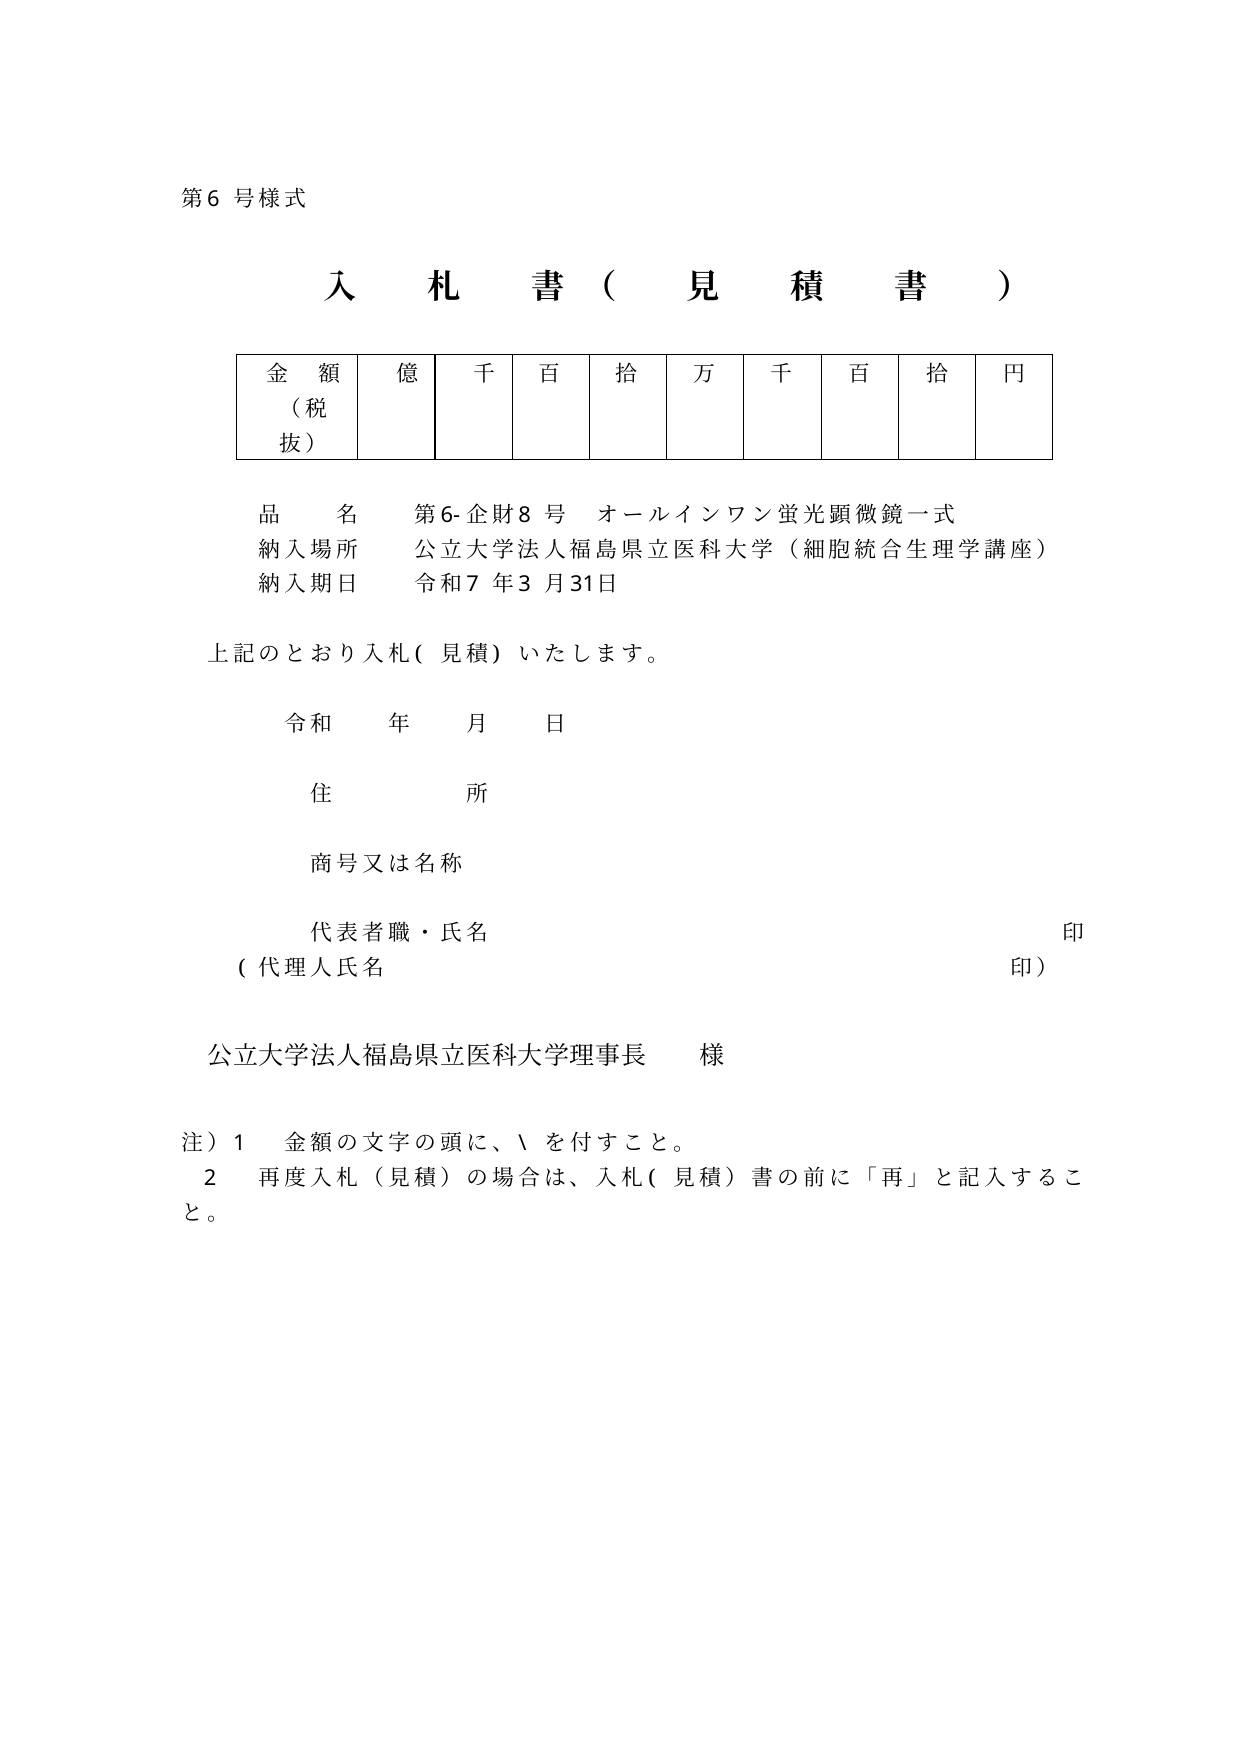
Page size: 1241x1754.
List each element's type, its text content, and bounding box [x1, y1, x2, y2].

table_header 万 [667, 355, 743, 459]
text 入 札 書（ 見 積 書 ） [181, 249, 1089, 319]
text 2 再度入札（見積）の場合は、入札(見積）書の前に「再」と記入すること。 [181, 1158, 1089, 1228]
text 注）1 金額の文字の頭に、\を付すこと。 [181, 1123, 1089, 1158]
table_header 拾 [899, 355, 975, 459]
text 商号又は名称 [181, 844, 1089, 879]
table_header 拾 [590, 355, 666, 459]
table_header 金 額 （税抜） [237, 355, 357, 459]
table_header 億 [358, 355, 434, 459]
text (代理人氏名 印） [181, 949, 1089, 984]
table_header 百 [822, 355, 898, 459]
text 代表者職・氏名 印 [181, 914, 1089, 949]
table_header 千 [744, 355, 821, 459]
text 上記のとおり入札(見積)いたします。 [181, 635, 1089, 670]
text 品 名 第6-企財8号 オールインワン蛍光顕微鏡一式 [181, 495, 1089, 530]
table_header 千 [436, 355, 512, 459]
text 令和 年 月 日 [181, 704, 1089, 739]
text 納入場所 公立大学法人福島県立医科大学（細胞統合生理学講座） [181, 530, 1089, 565]
text 住 所 [181, 774, 1089, 809]
text 納入期日 令和7年3月31日 [181, 565, 1089, 600]
text 公立大学法人福島県立医科大学理事長 様 [181, 1019, 1089, 1088]
text 第6号様式 [181, 179, 1089, 214]
table_header 円 [976, 355, 1052, 459]
table_header 百 [513, 355, 589, 459]
